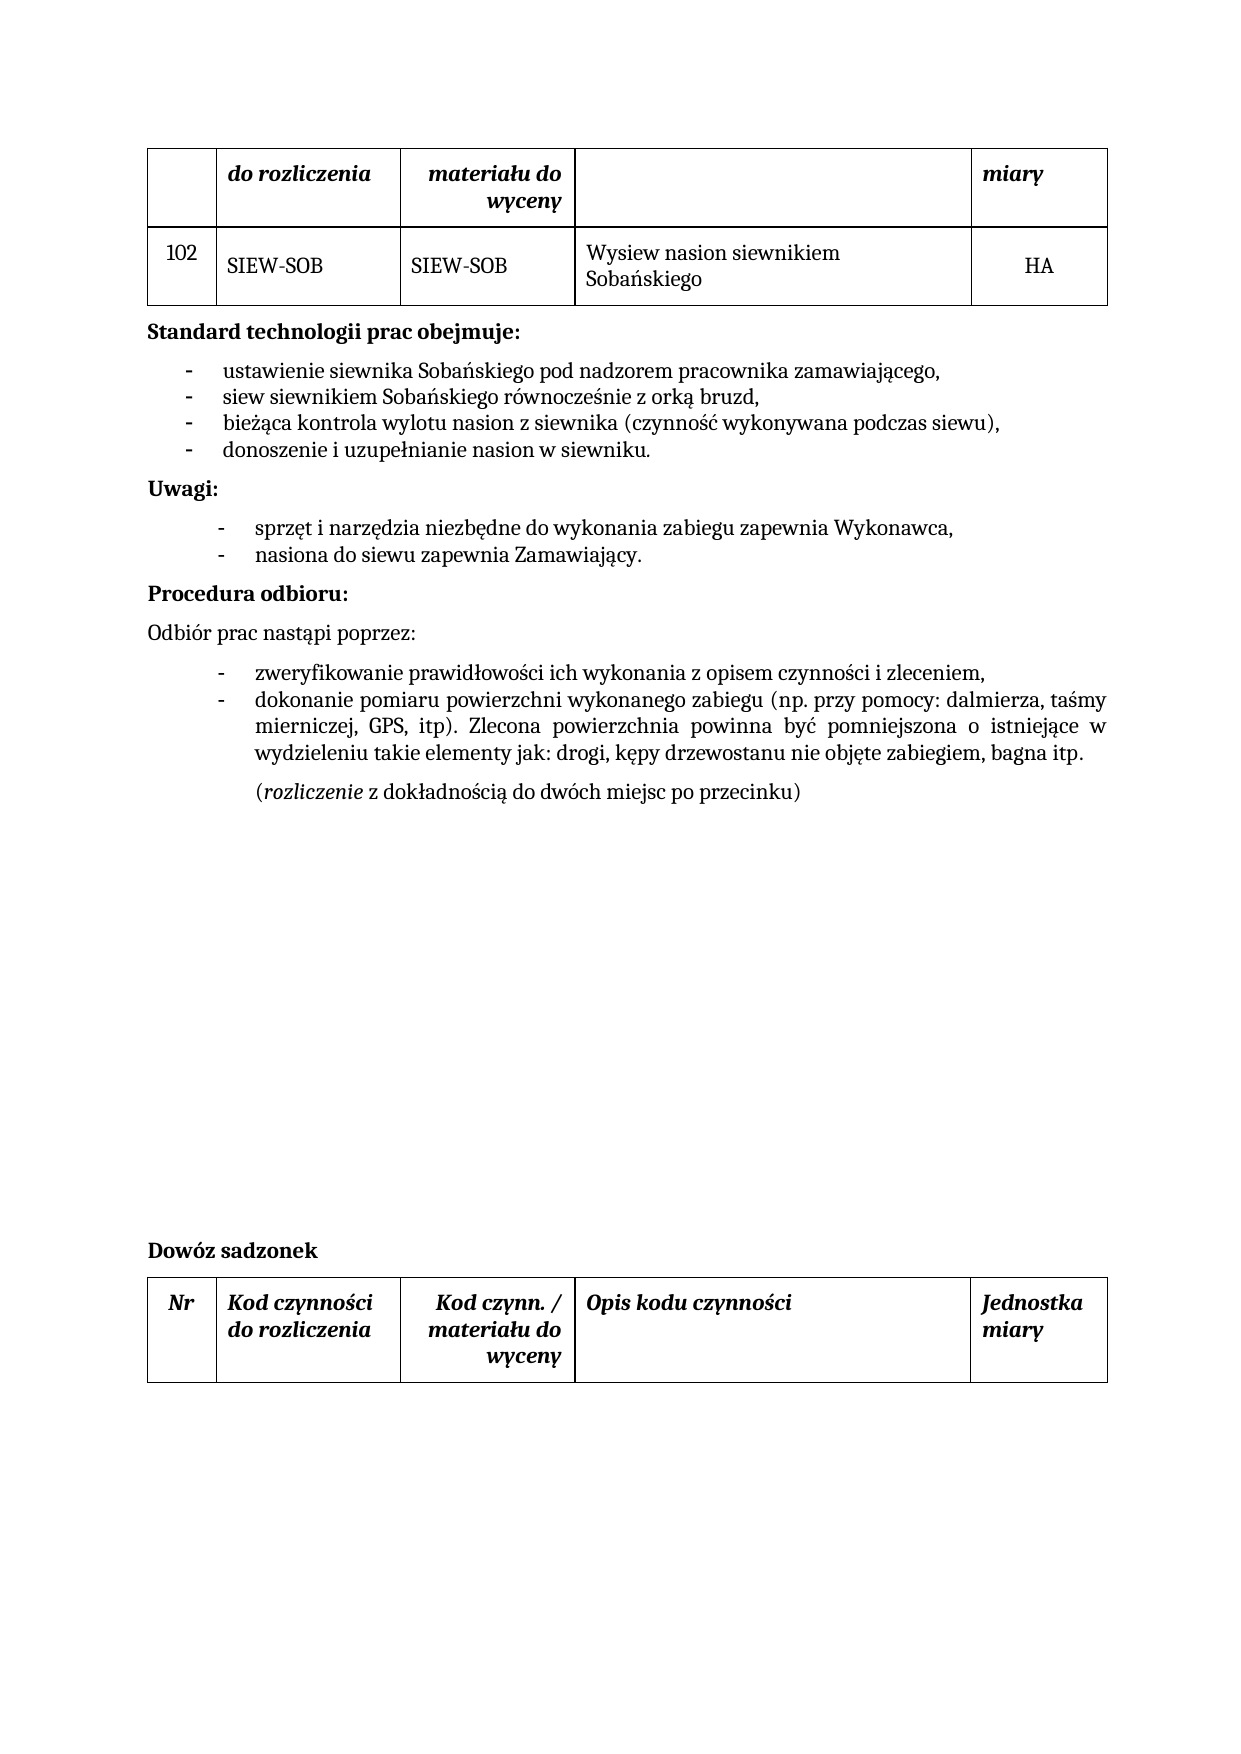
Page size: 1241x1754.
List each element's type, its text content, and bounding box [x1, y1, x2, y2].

list dokonanie pomiaru powierzchni wykonanego zabiegu (np. przy pomocy: dalmierza, taśmy mierniczej, GPS, itp). Zlecona powierzchnia powinna być pomniejszona o istniejące w wydzieleniu takie elementy jak: drogi, kępy drzewostanu nie objęte zabiegiem, bagna itp. [217, 686, 1107, 766]
list ustawienie siewnika Sobańskiego pod nadzorem pracownika zamawiającego, [185, 357, 1107, 384]
text Uwagi: [148, 475, 1107, 502]
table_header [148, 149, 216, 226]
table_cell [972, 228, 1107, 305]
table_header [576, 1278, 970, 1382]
text Standard technologii prac obejmuje: [148, 319, 1107, 345]
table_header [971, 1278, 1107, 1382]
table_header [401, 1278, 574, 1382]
list zweryfikowanie prawidłowości ich wykonania z opisem czynności i zleceniem, [217, 659, 1107, 686]
list nasiona do siewu zapewnia Zamawiający. [217, 541, 1107, 569]
text Odbiór prac nastąpi poprzez: [148, 620, 1107, 646]
list siew siewnikiem Sobańskiego równocześnie z orką bruzd, [185, 384, 1107, 410]
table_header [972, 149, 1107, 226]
text (rozliczenie z dokładnością do dwóch miejsc po przecinku) [181, 778, 1107, 805]
text Dowóz sadzonek [148, 1238, 1107, 1264]
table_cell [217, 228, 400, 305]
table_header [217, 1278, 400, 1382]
list sprzęt i narzędzia niezbędne do wykonania zabiegu zapewnia Wykonawca, [217, 514, 1107, 541]
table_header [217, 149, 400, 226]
list donoszenie i uzupełnianie nasion w siewniku. [185, 437, 1107, 463]
text Procedura odbioru: [148, 581, 1107, 607]
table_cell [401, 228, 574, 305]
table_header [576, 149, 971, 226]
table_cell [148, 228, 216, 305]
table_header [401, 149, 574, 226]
list bieżąca kontrola wylotu nasion z siewnika (czynność wykonywana podczas siewu), [185, 410, 1107, 437]
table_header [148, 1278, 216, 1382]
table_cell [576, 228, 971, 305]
